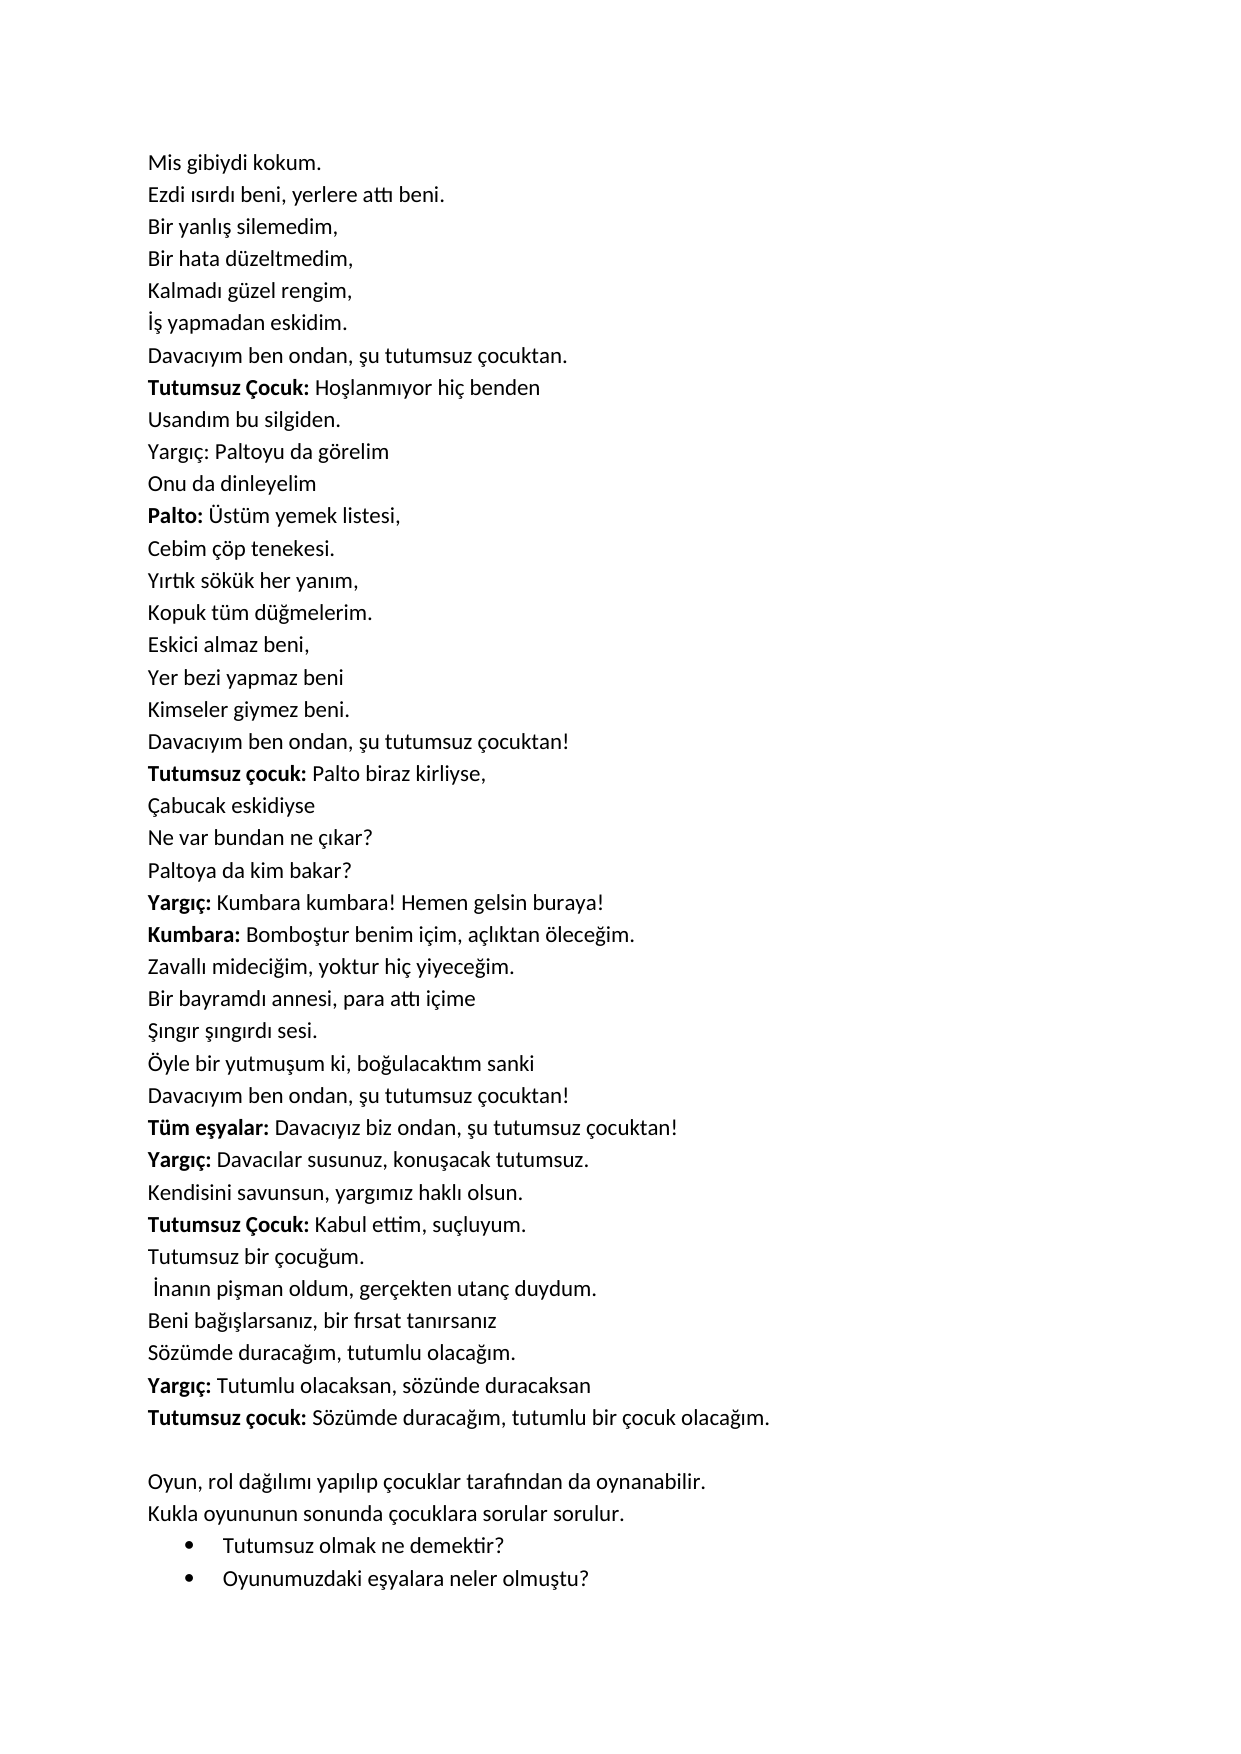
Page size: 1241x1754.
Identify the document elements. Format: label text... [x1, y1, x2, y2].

text Öyle bir yutmuşum ki, boğulacaktım sanki [148, 1049, 1093, 1077]
text Kukla oyununun sonunda çocuklara sorular sorulur. [148, 1499, 1093, 1527]
text Palto: Üstüm yemek listesi, [148, 502, 1093, 530]
text Tutumsuz Çocuk: Kabul ettim, suçluyum. [148, 1210, 1093, 1238]
text Bir bayramdı annesi, para attı içime [148, 984, 1093, 1012]
list Tutumsuz olmak ne demektir? [185, 1532, 1093, 1560]
text Yer bezi yapmaz beni [148, 663, 1093, 691]
text Kumbara: Bomboştur benim içim, açlıktan öleceğim. [148, 920, 1093, 948]
text Yırtık sökük her yanım, [148, 566, 1093, 594]
text Sözümde duracağım, tutumlu olacağım. [148, 1338, 1093, 1367]
text Beni bağışlarsanız, bir fırsat tanırsanız [148, 1306, 1093, 1334]
text Kopuk tüm düğmelerim. [148, 598, 1093, 626]
text Yargıç: Davacılar susunuz, konuşacak tutumsuz. [148, 1145, 1093, 1173]
text Tutumsuz çocuk: Sözümde duracağım, tutumlu bir çocuk olacağım. [148, 1403, 1093, 1431]
text Zavallı mideciğim, yoktur hiç yiyeceğim. [148, 952, 1093, 980]
text İş yapmadan eskidim. [148, 308, 1093, 337]
text Yargıç: Kumbara kumbara! Hemen gelsin buraya! [148, 888, 1093, 916]
text Davacıyım ben ondan, şu tutumsuz çocuktan. [148, 341, 1093, 369]
text İnanın pişman oldum, gerçekten utanç duydum. [148, 1274, 1093, 1302]
text Tutumsuz Çocuk: Hoşlanmıyor hiç benden [148, 373, 1093, 401]
text Kendisini savunsun, yargımız haklı olsun. [148, 1178, 1093, 1206]
text Yargıç: Tutumlu olacaksan, sözünde duracaksan [148, 1371, 1093, 1399]
text Eskici almaz beni, [148, 630, 1093, 658]
text Mis gibiydi kokum. [148, 148, 1093, 176]
text Usandım bu silgiden. [148, 405, 1093, 433]
text Onu da dinleyelim [148, 469, 1093, 497]
text Paltoya da kim bakar? [148, 856, 1093, 884]
list Oyunumuzdaki eşyalara neler olmuştu? [185, 1564, 1093, 1592]
text Cebim çöp tenekesi. [148, 534, 1093, 562]
text Davacıyım ben ondan, şu tutumsuz çocuktan! [148, 1081, 1093, 1109]
text Kimseler giymez beni. [148, 695, 1093, 723]
text Yargıç: Paltoyu da görelim [148, 437, 1093, 465]
text Ezdi ısırdı beni, yerlere attı beni. [148, 180, 1093, 208]
text Şıngır şıngırdı sesi. [148, 1017, 1093, 1045]
text Bir yanlış silemedim, [148, 212, 1093, 240]
text Davacıyım ben ondan, şu tutumsuz çocuktan! [148, 727, 1093, 755]
text Kalmadı güzel rengim, [148, 276, 1093, 304]
text Ne var bundan ne çıkar? [148, 823, 1093, 852]
text Tutumsuz bir çocuğum. [148, 1242, 1093, 1270]
text Çabucak eskidiyse [148, 791, 1093, 819]
text Tutumsuz çocuk: Palto biraz kirliyse, [148, 759, 1093, 787]
text Tüm eşyalar: Davacıyız biz ondan, şu tutumsuz çocuktan! [148, 1113, 1093, 1141]
text Bir hata düzeltmedim, [148, 244, 1093, 272]
text Oyun, rol dağılımı yapılıp çocuklar tarafından da oynanabilir. [148, 1467, 1093, 1495]
